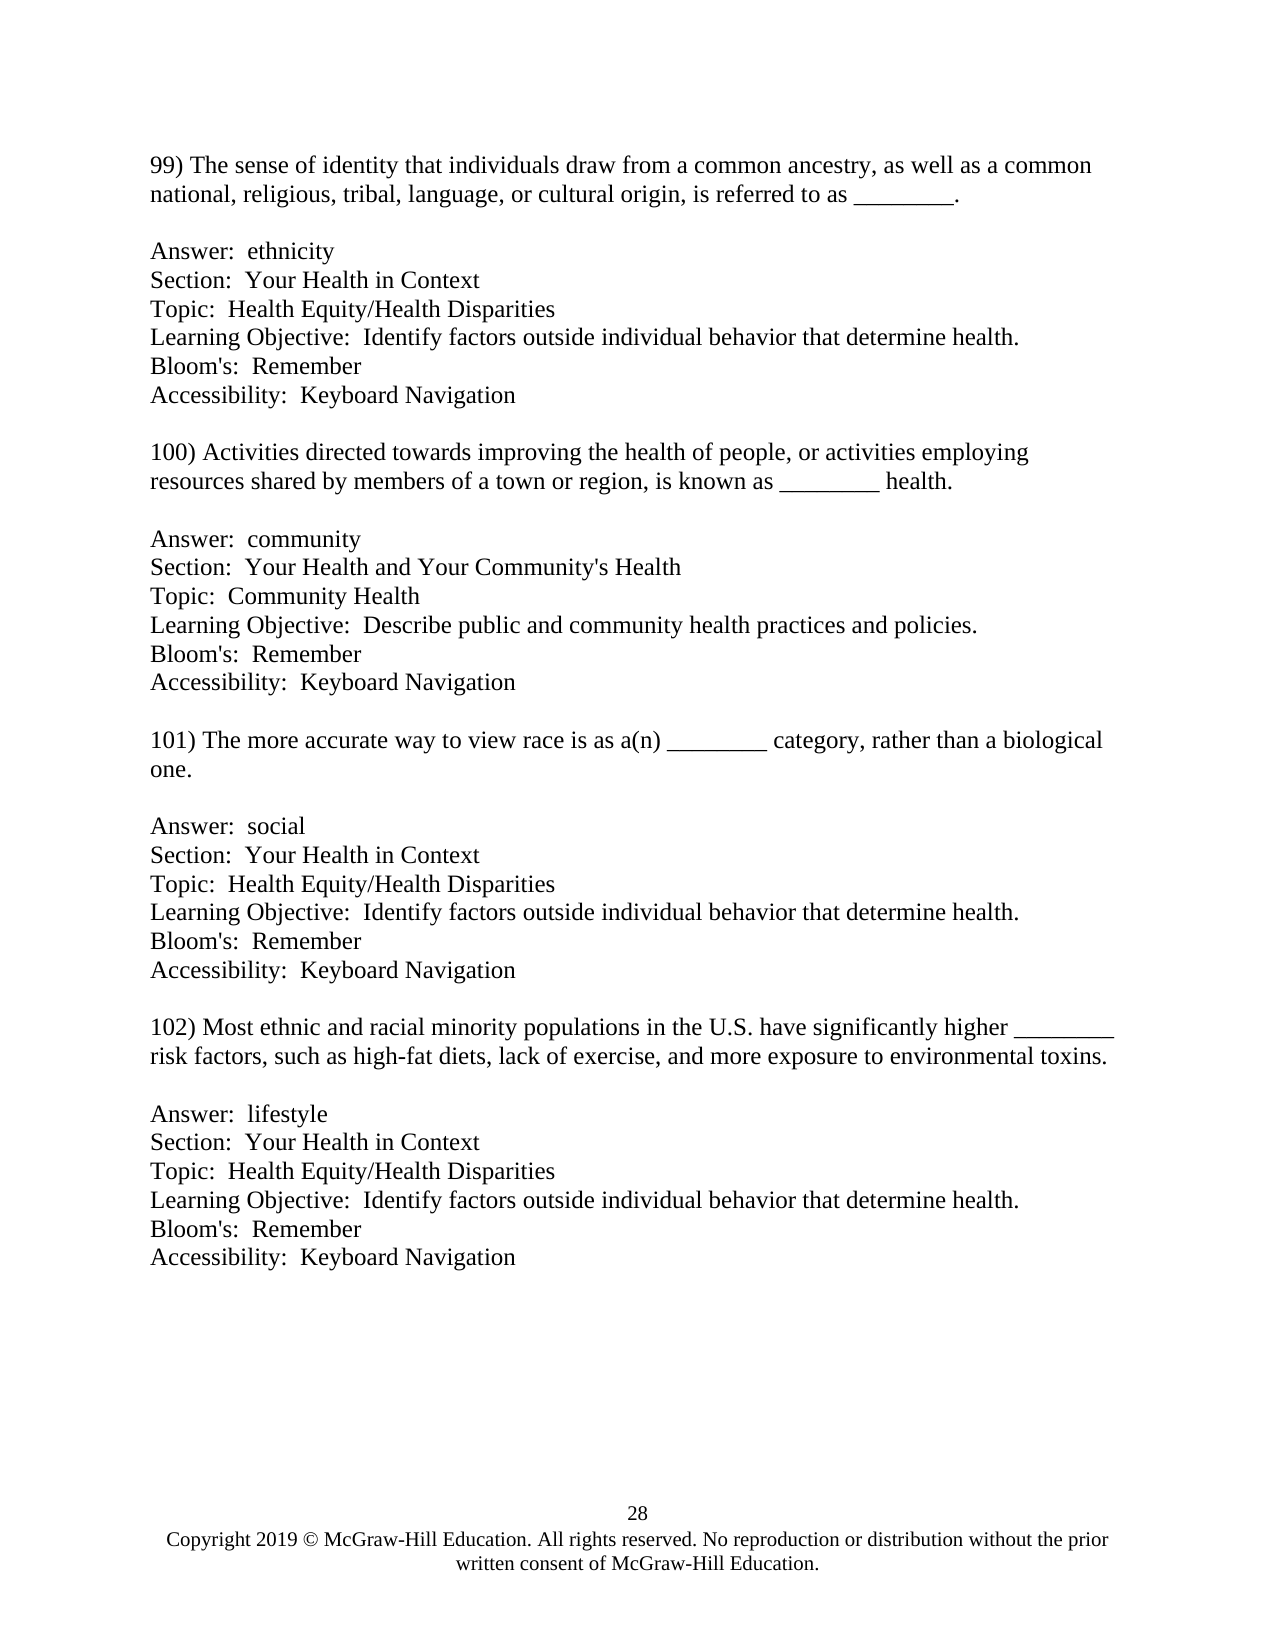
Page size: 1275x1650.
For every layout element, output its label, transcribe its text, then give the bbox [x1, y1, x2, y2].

text Answer: ethnicity [150, 236, 1125, 265]
text Section: Your Health and Your Community's Health [150, 552, 1125, 581]
text Accessibility: Keyboard Navigation [150, 380, 1125, 409]
text Accessibility: Keyboard Navigation [150, 1242, 1125, 1271]
text Answer: social [150, 811, 1125, 840]
text Bloom's: Remember [150, 639, 1125, 667]
text Accessibility: Keyboard Navigation [150, 955, 1125, 984]
text Bloom's: Remember [150, 351, 1125, 380]
text Bloom's: Remember [150, 1214, 1125, 1242]
text 99) The sense of identity that individuals draw from a common ancestry, as well as a common national, religious, tribal, language, or cultural origin, is referred to as ________. [150, 150, 1125, 207]
text Answer: lifestyle [150, 1099, 1125, 1127]
text 100) Activities directed towards improving the health of people, or activities employing resources shared by members of a town or region, is known as ________ health. [150, 437, 1125, 495]
text Topic: Community Health [150, 581, 1125, 610]
text 101) The more accurate way to view race is as a(n) ________ category, rather than a biological one. [150, 725, 1125, 782]
text Section: Your Health in Context [150, 840, 1125, 869]
text Answer: community [150, 524, 1125, 552]
text Topic: Health Equity/Health Disparities [150, 294, 1125, 322]
text Learning Objective: Identify factors outside individual behavior that determine health. [150, 322, 1125, 351]
text Bloom's: Remember [150, 926, 1125, 955]
text Section: Your Health in Context [150, 1127, 1125, 1156]
text Learning Objective: Describe public and community health practices and policies. [150, 610, 1125, 639]
text 102) Most ethnic and racial minority populations in the U.S. have significantly higher ________ risk factors, such as high-fat diets, lack of exercise, and more exposure to environmental toxins. [150, 1012, 1125, 1070]
text Accessibility: Keyboard Navigation [150, 667, 1125, 696]
text Topic: Health Equity/Health Disparities [150, 1156, 1125, 1185]
text Section: Your Health in Context [150, 265, 1125, 294]
text Learning Objective: Identify factors outside individual behavior that determine health. [150, 1185, 1125, 1214]
text Learning Objective: Identify factors outside individual behavior that determine health. [150, 897, 1125, 926]
text Topic: Health Equity/Health Disparities [150, 869, 1125, 897]
